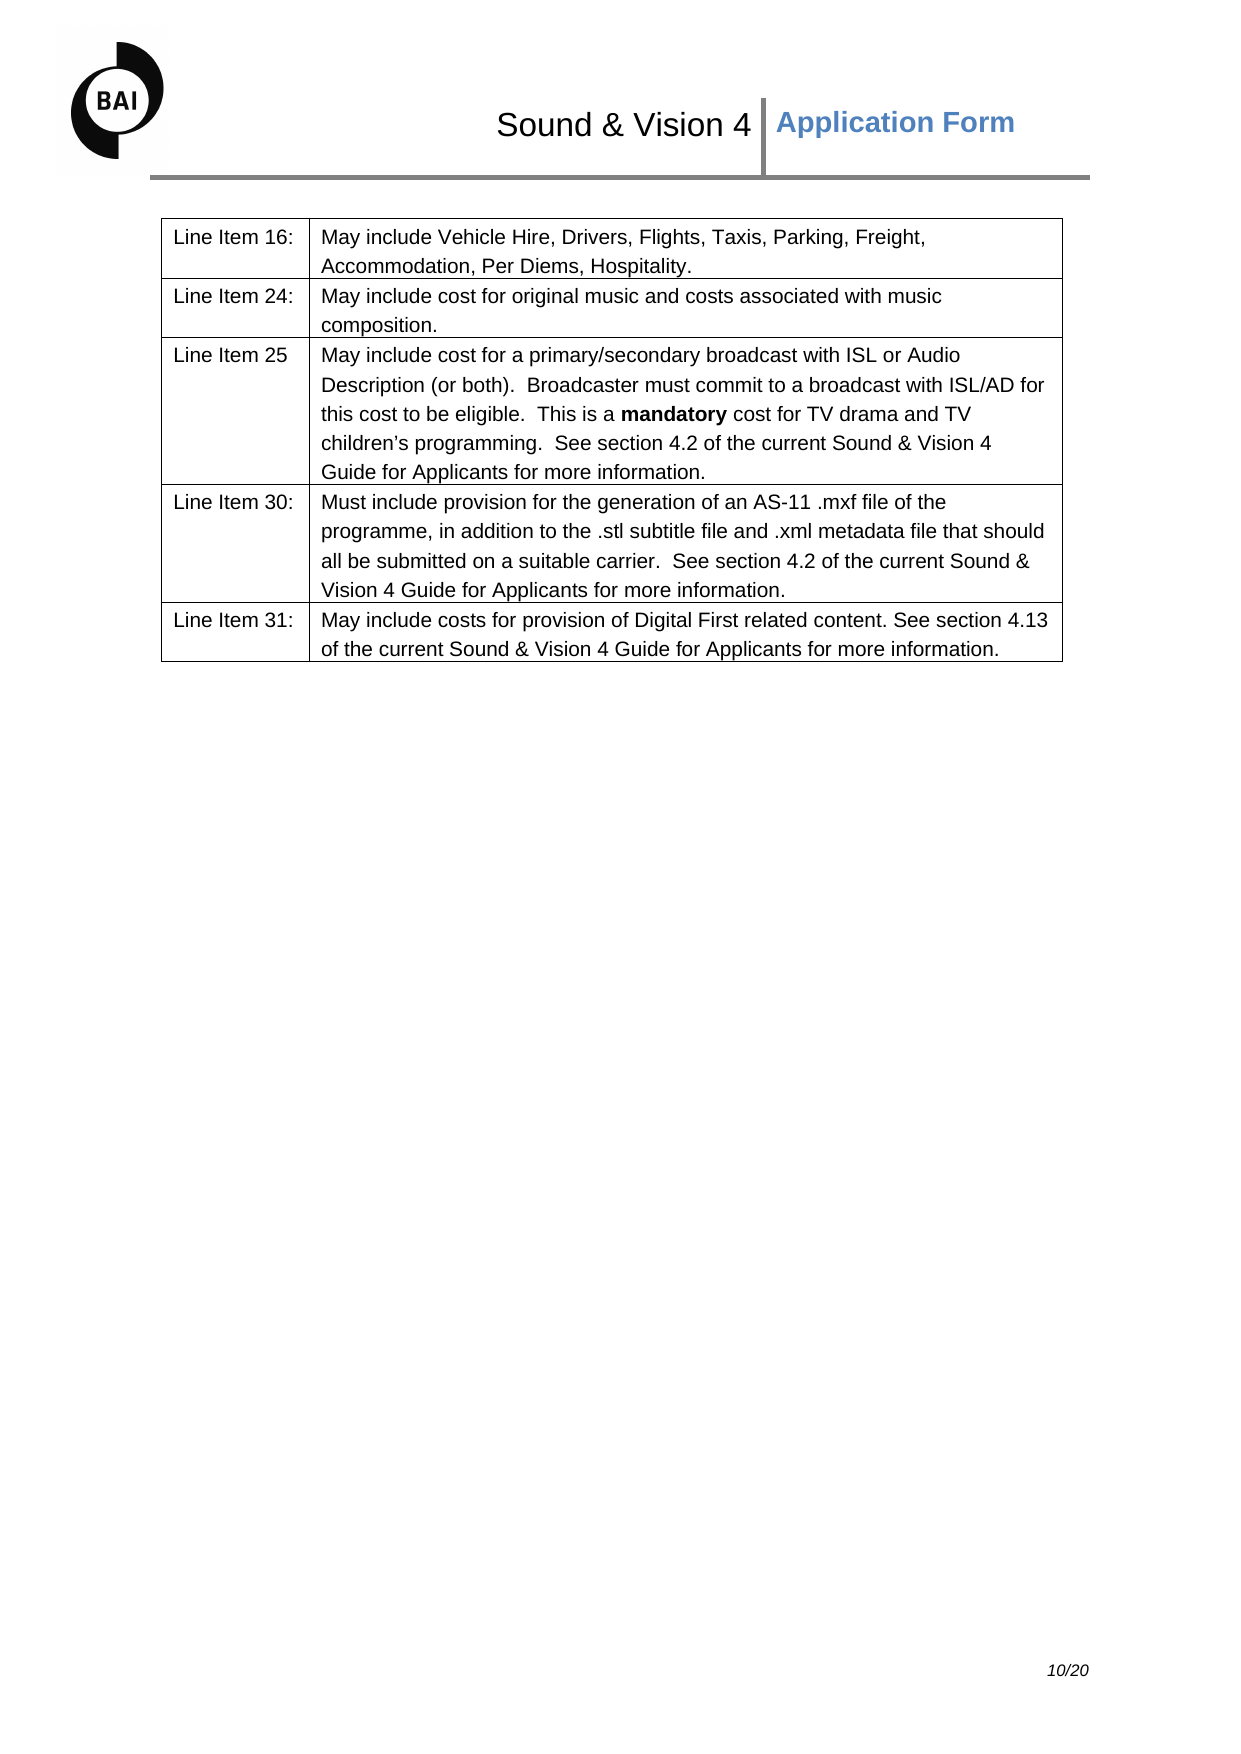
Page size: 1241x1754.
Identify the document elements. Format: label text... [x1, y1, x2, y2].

table_cell Must include provision for the generation of an AS-11 .mxf file of the programme, in addition to the .stl subtitle file and .xml metadata file that should all be submitted on a suitable carrier. See section 4.2 of the current Sound & Vision 4 Guide for Applicants for more information. [310, 485, 1062, 602]
table_cell May include Vehicle Hire, Drivers, Flights, Taxis, Parking, Freight, Accommodation, Per Diems, Hospitality. [310, 219, 1062, 278]
table_cell May include cost for a primary/secondary broadcast with ISL or Audio Description (or both). Broadcaster must commit to a broadcast with ISL/AD for this cost to be eligible. This is a mandatory cost for TV drama and TV children’s programming. See section 4.2 of the current Sound & Vision 4 Guide for Applicants for more information. [310, 338, 1062, 484]
table_cell May include cost for original music and costs associated with music composition. [310, 279, 1062, 337]
table_cell Line Item 16: [162, 219, 309, 278]
table_cell May include costs for provision of Digital First related content. See section 4.13 of the current Sound & Vision 4 Guide for Applicants for more information. [310, 603, 1062, 661]
table_cell Line Item 24: [162, 279, 309, 337]
table_cell Line Item 31: [162, 603, 309, 661]
table_cell Line Item 25 [162, 338, 309, 484]
picture [56, 26, 171, 174]
table_cell Line Item 30: [162, 485, 309, 602]
